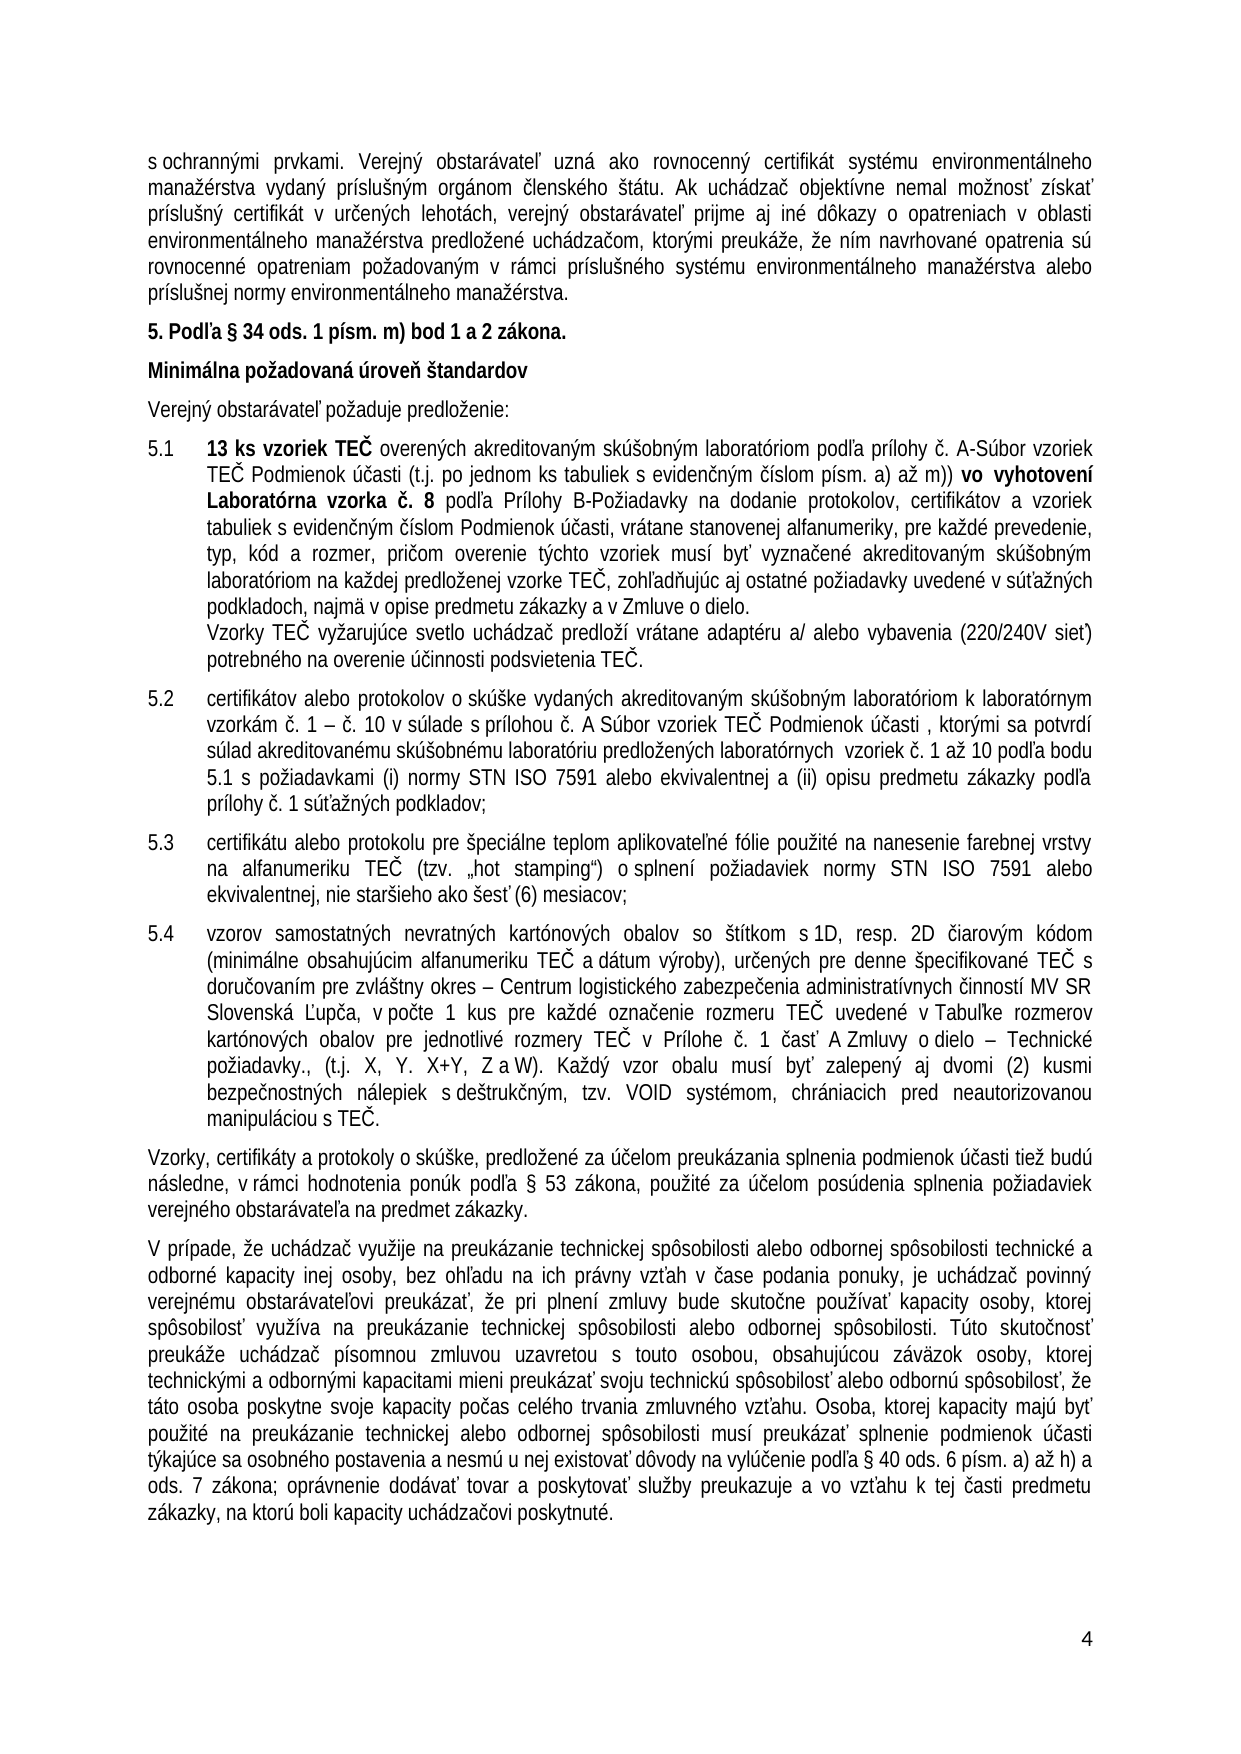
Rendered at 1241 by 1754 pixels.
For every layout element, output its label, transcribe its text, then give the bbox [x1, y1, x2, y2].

text Verejný obstarávateľ požaduje predloženie: [148, 396, 1093, 422]
text 5.1 13 ks vzoriek TEČ overených akreditovaným skúšobným laboratóriom podľa prílohy č. A-Súbor vzoriek TEČ Podmienok účasti (t.j. po jednom ks tabuliek s evidenčným číslom písm. a) až m)) vo vyhotovení Laboratórna vzorka č. 8 podľa Prílohy B-Požiadavky na dodanie protokolov, certifikátov a vzoriek tabuliek s evidenčným číslom Podmienok účasti, vrátane stanovenej alfanumeriky, pre každé prevedenie, typ, kód a rozmer, pričom overenie týchto vzoriek musí byť vyznačené akreditovaným skúšobným laboratóriom na každej predloženej vzorke TEČ, zohľadňujúc aj ostatné požiadavky uvedené v súťažných podkladoch, najmä v opise predmetu zákazky a v Zmluve o dielo. [148, 435, 1093, 619]
text V prípade, že uchádzač využije na preukázanie technickej spôsobilosti alebo odbornej spôsobilosti technické a odborné kapacity inej osoby, bez ohľadu na ich právny vzťah v čase podania ponuky, je uchádzač povinný verejnému obstarávateľovi preukázať, že pri plnení zmluvy bude skutočne používať kapacity osoby, ktorej spôsobilosť využíva na preukázanie technickej spôsobilosti alebo odbornej spôsobilosti. Túto skutočnosť preukáže uchádzač písomnou zmluvou uzavretou s touto osobou, obsahujúcou záväzok osoby, ktorej technickými a odbornými kapacitami mieni preukázať svoju technickú spôsobilosť alebo odbornú spôsobilosť, že táto osoba poskytne svoje kapacity počas celého trvania zmluvného vzťahu. Osoba, ktorej kapacity majú byť použité na preukázanie technickej alebo odbornej spôsobilosti musí preukázať splnenie podmienok účasti týkajúce sa osobného postavenia a nesmú u nej existovať dôvody na vylúčenie podľa § 40 ods. 6 písm. a) až h) a ods. 7 zákona; oprávnenie dodávať tovar a poskytovať služby preukazuje a vo vzťahu k tej časti predmetu zákazky, na ktorú boli kapacity uchádzačovi poskytnuté. [148, 1235, 1093, 1525]
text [148, 148, 1093, 306]
text Vzorky, certifikáty a protokoly o skúške, predložené za účelom preukázania splnenia podmienok účasti tiež budú následne, v rámci hodnotenia ponúk podľa § 53 zákona, použité za účelom posúdenia splnenia požiadaviek verejného obstarávateľa na predmet zákazky. [148, 1144, 1093, 1223]
text Minimálna požadovaná úroveň štandardov [148, 357, 1093, 383]
text 5.4 vzorov samostatných nevratných kartónových obalov so štítkom s 1D, resp. 2D čiarovým kódom (minimálne obsahujúcim alfanumeriku TEČ a dátum výroby), určených pre denne špecifikované TEČ s doručovaním pre zvláštny okres – Centrum logistického zabezpečenia administratívnych činností MV SR Slovenská Ľupča, v počte 1 kus pre každé označenie rozmeru TEČ uvedené v Tabuľke rozmerov kartónových obalov pre jednotlivé rozmery TEČ v Prílohe č. 1 časť A Zmluvy o dielo – Technické požiadavky., (t.j. X, Y. X+Y, Z a W). Každý vzor obalu musí byť zalepený aj dvomi (2) kusmi bezpečnostných nálepiek s deštrukčným, tzv. VOID systémom, chrániacich pred neautorizovanou manipuláciou s TEČ. [148, 920, 1093, 1131]
text 5.2 certifikátov alebo protokolov o skúške vydaných akreditovaným skúšobným laboratóriom k laboratórnym vzorkám č. 1 – č. 10 v súlade s prílohou č. A Súbor vzoriek TEČ Podmienok účasti , ktorými sa potvrdí súlad akreditovanému skúšobnému laboratóriu predložených laboratórnych vzoriek č. 1 až 10 podľa bodu 5.1 s požiadavkami (i) normy STN ISO 7591 alebo ekvivalentnej a (ii) opisu predmetu zákazky podľa prílohy č. 1 súťažných podkladov; [148, 684, 1093, 816]
text Vzorky TEČ vyžarujúce svetlo uchádzač predloží vrátane adaptéru a/ alebo vybavenia (220/240V sieť) potrebného na overenie účinnosti podsvietenia TEČ. [207, 619, 1093, 672]
text 5. Podľa § 34 ods. 1 písm. m) bod 1 a 2 zákona. [148, 318, 1093, 344]
text 5.3 certifikátu alebo protokolu pre špeciálne teplom aplikovateľné fólie použité na nanesenie farebnej vrstvy na alfanumeriku TEČ (tzv. „hot stamping“) o splnení požiadaviek normy STN ISO 7591 alebo ekvivalentnej, nie staršieho ako šesť (6) mesiacov; [148, 829, 1093, 908]
